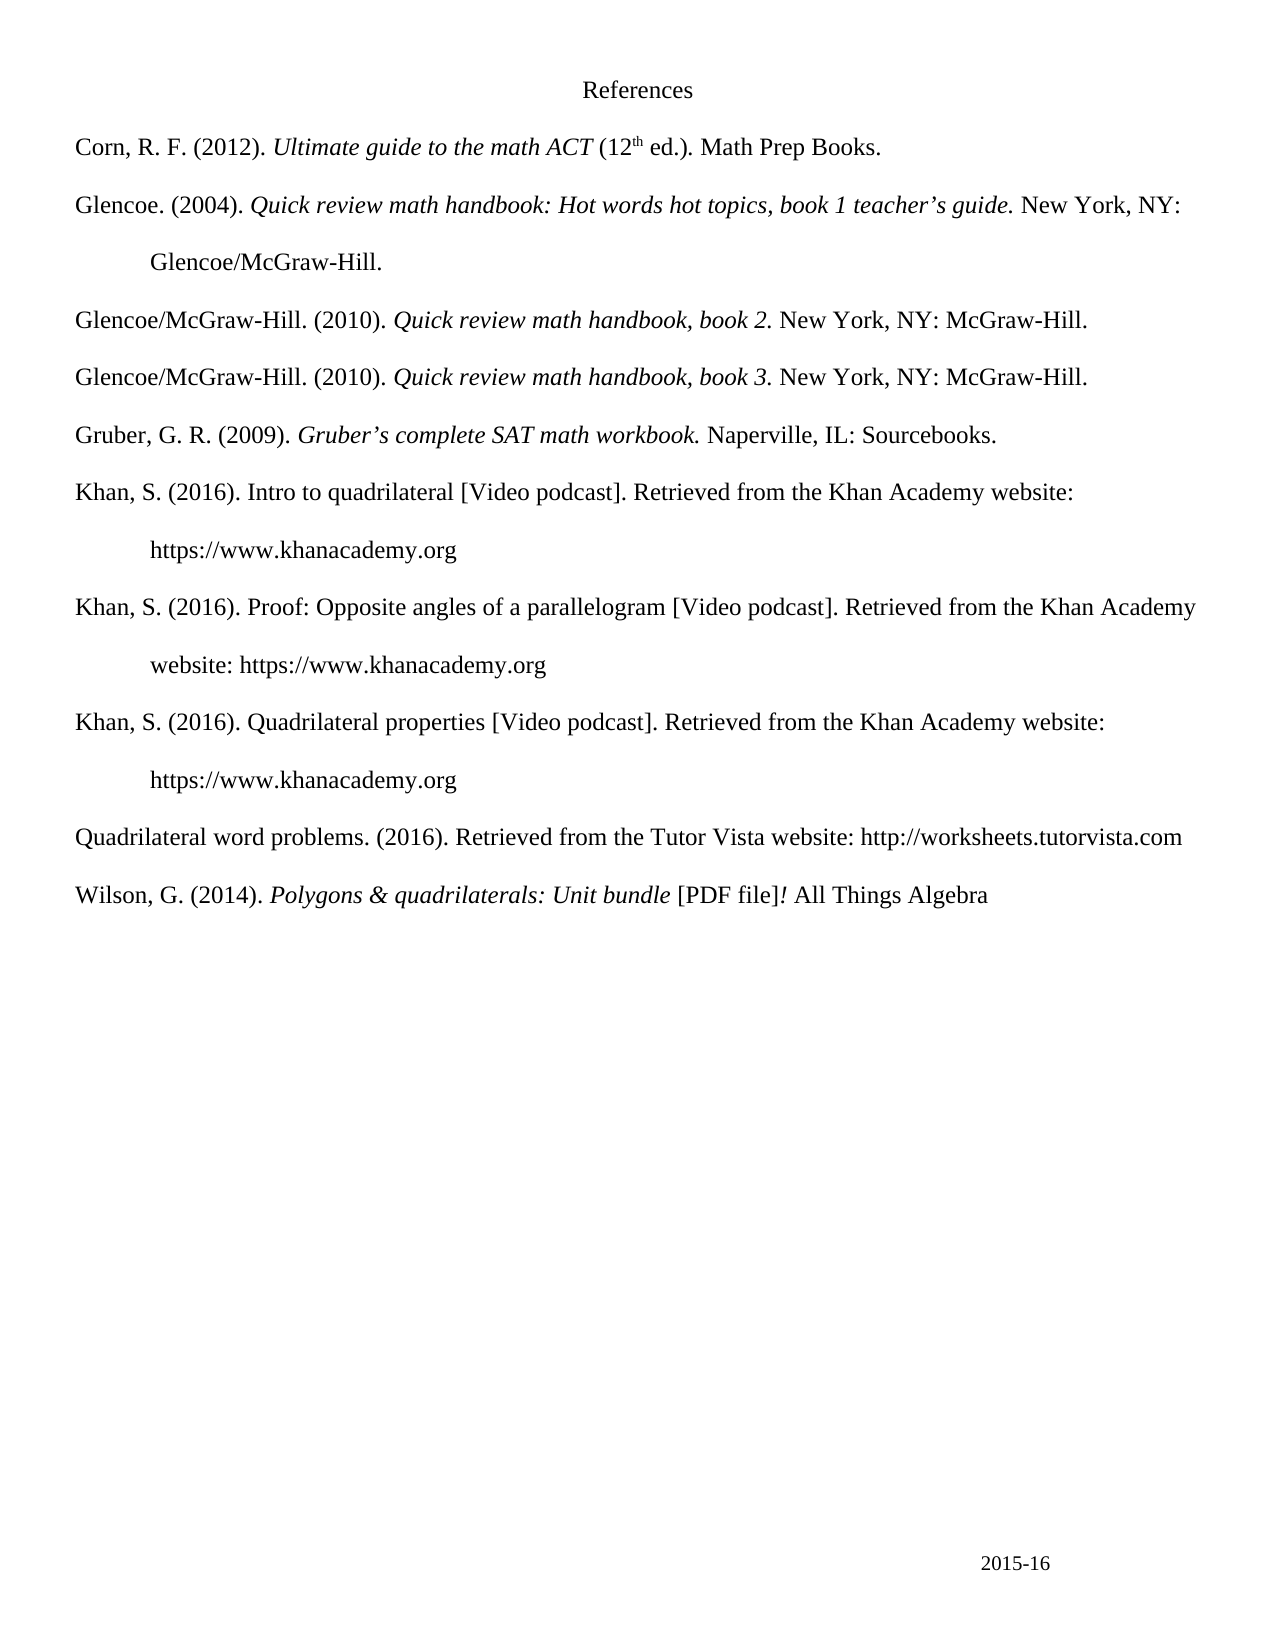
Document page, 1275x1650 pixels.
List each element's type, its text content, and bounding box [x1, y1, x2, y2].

text Corn, R. F. (2012). Ultimate guide to the math ACT (12th ed.). Math Prep Books. [75, 132, 1200, 161]
text References [75, 75, 1200, 104]
text Quadrilateral word problems. (2016). Retrieved from the Tutor Vista website: http://worksheets.tutorvista.com [75, 822, 1200, 851]
text Gruber, G. R. (2009). Gruber’s complete SAT math workbook. Naperville, IL: Sourcebooks. [75, 420, 1200, 449]
text Khan, S. (2016). Proof: Opposite angles of a parallelogram [Video podcast]. Retrieved from the Khan Academy website: https://www.khanacademy.org [75, 592, 1200, 679]
text Glencoe. (2004). Quick review math handbook: Hot words hot topics, book 1 teacher’s guide. New York, NY: Glencoe/McGraw-Hill. [75, 190, 1200, 276]
text Khan, S. (2016). Intro to quadrilateral [Video podcast]. Retrieved from the Khan Academy website: https://www.khanacademy.org [75, 477, 1200, 564]
text Khan, S. (2016). Quadrilateral properties [Video podcast]. Retrieved from the Khan Academy website: https://www.khanacademy.org [75, 707, 1200, 794]
text Wilson, G. (2014). Polygons & quadrilaterals: Unit bundle [PDF file]! All Things Algebra [75, 880, 1125, 909]
text Glencoe/McGraw-Hill. (2010). Quick review math handbook, book 2. New York, NY: McGraw-Hill. [75, 305, 1200, 334]
text Glencoe/McGraw-Hill. (2010). Quick review math handbook, book 3. New York, NY: McGraw-Hill. [75, 362, 1200, 391]
